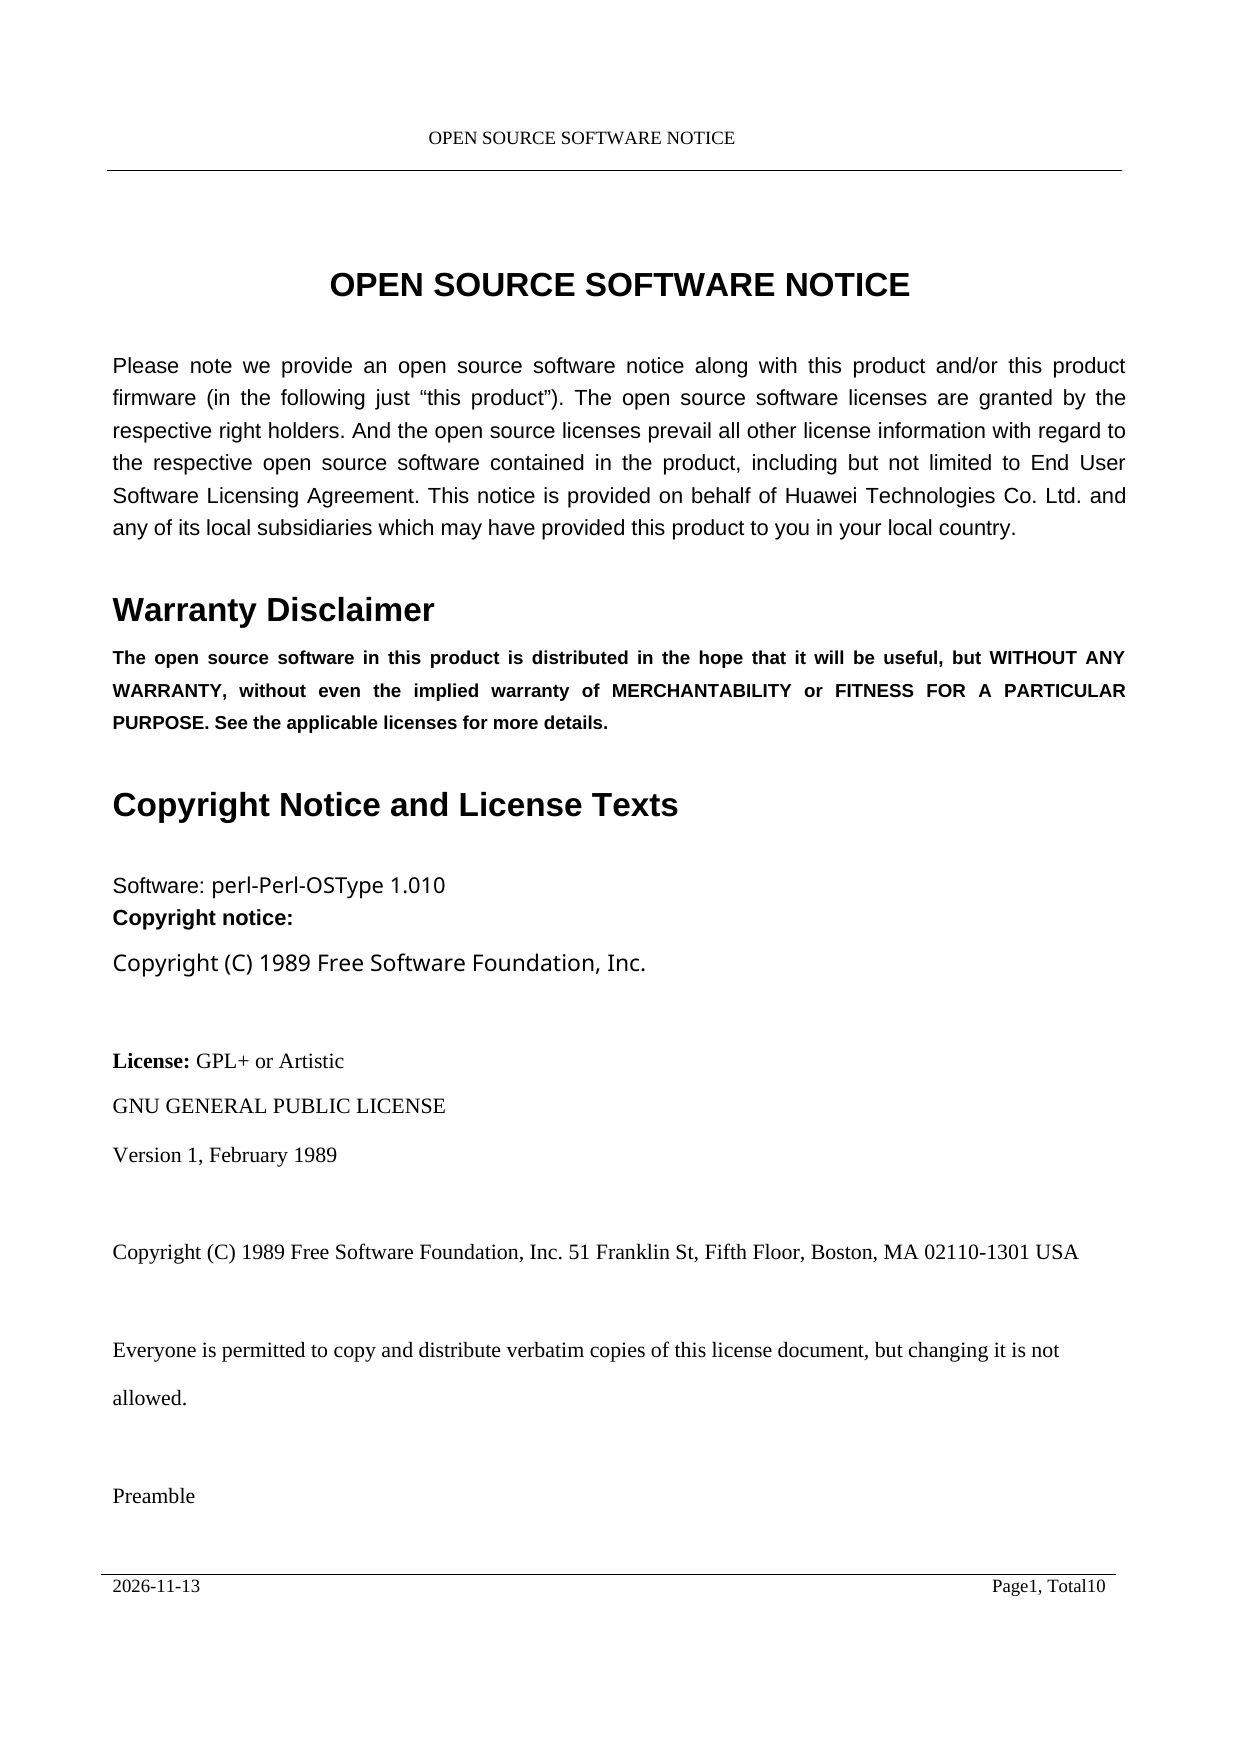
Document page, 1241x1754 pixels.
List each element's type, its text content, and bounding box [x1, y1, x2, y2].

text Please note we provide an open source software notice along with this product and/or this product firmware (in the following just “this product”). The open source software licenses are granted by the respective right holders. And the open source licenses prevail all other license information with regard to the respective open source software contained in the product, including but not limited to End User Software Licensing Agreement. This notice is provided on behalf of Huawei Technologies Co. Ltd. and any of its local subsidiaries which may have provided this product to you in your local country. [112, 349, 1128, 544]
text Copyright Notice and License Texts [112, 771, 1128, 836]
text Copyright notice: [112, 901, 1128, 934]
text Copyright (C) 1989 Free Software Foundation, Inc. [112, 947, 1128, 1028]
text Warranty Disclaimer [112, 576, 1128, 641]
text License: GPL+ or Artistic [112, 1044, 1128, 1077]
text Software: perl-Perl-OSType 1.010 [112, 869, 1128, 901]
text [112, 1089, 1128, 1512]
text OPEN SOURCE SOFTWARE NOTICE [112, 251, 1128, 316]
text The open source software in this product is distributed in the hope that it will be useful, but WITHOUT ANY WARRANTY, without even the implied warranty of MERCHANTABILITY or FITNESS FOR A PARTICULAR PURPOSE. See the applicable licenses for more details. [112, 641, 1128, 739]
